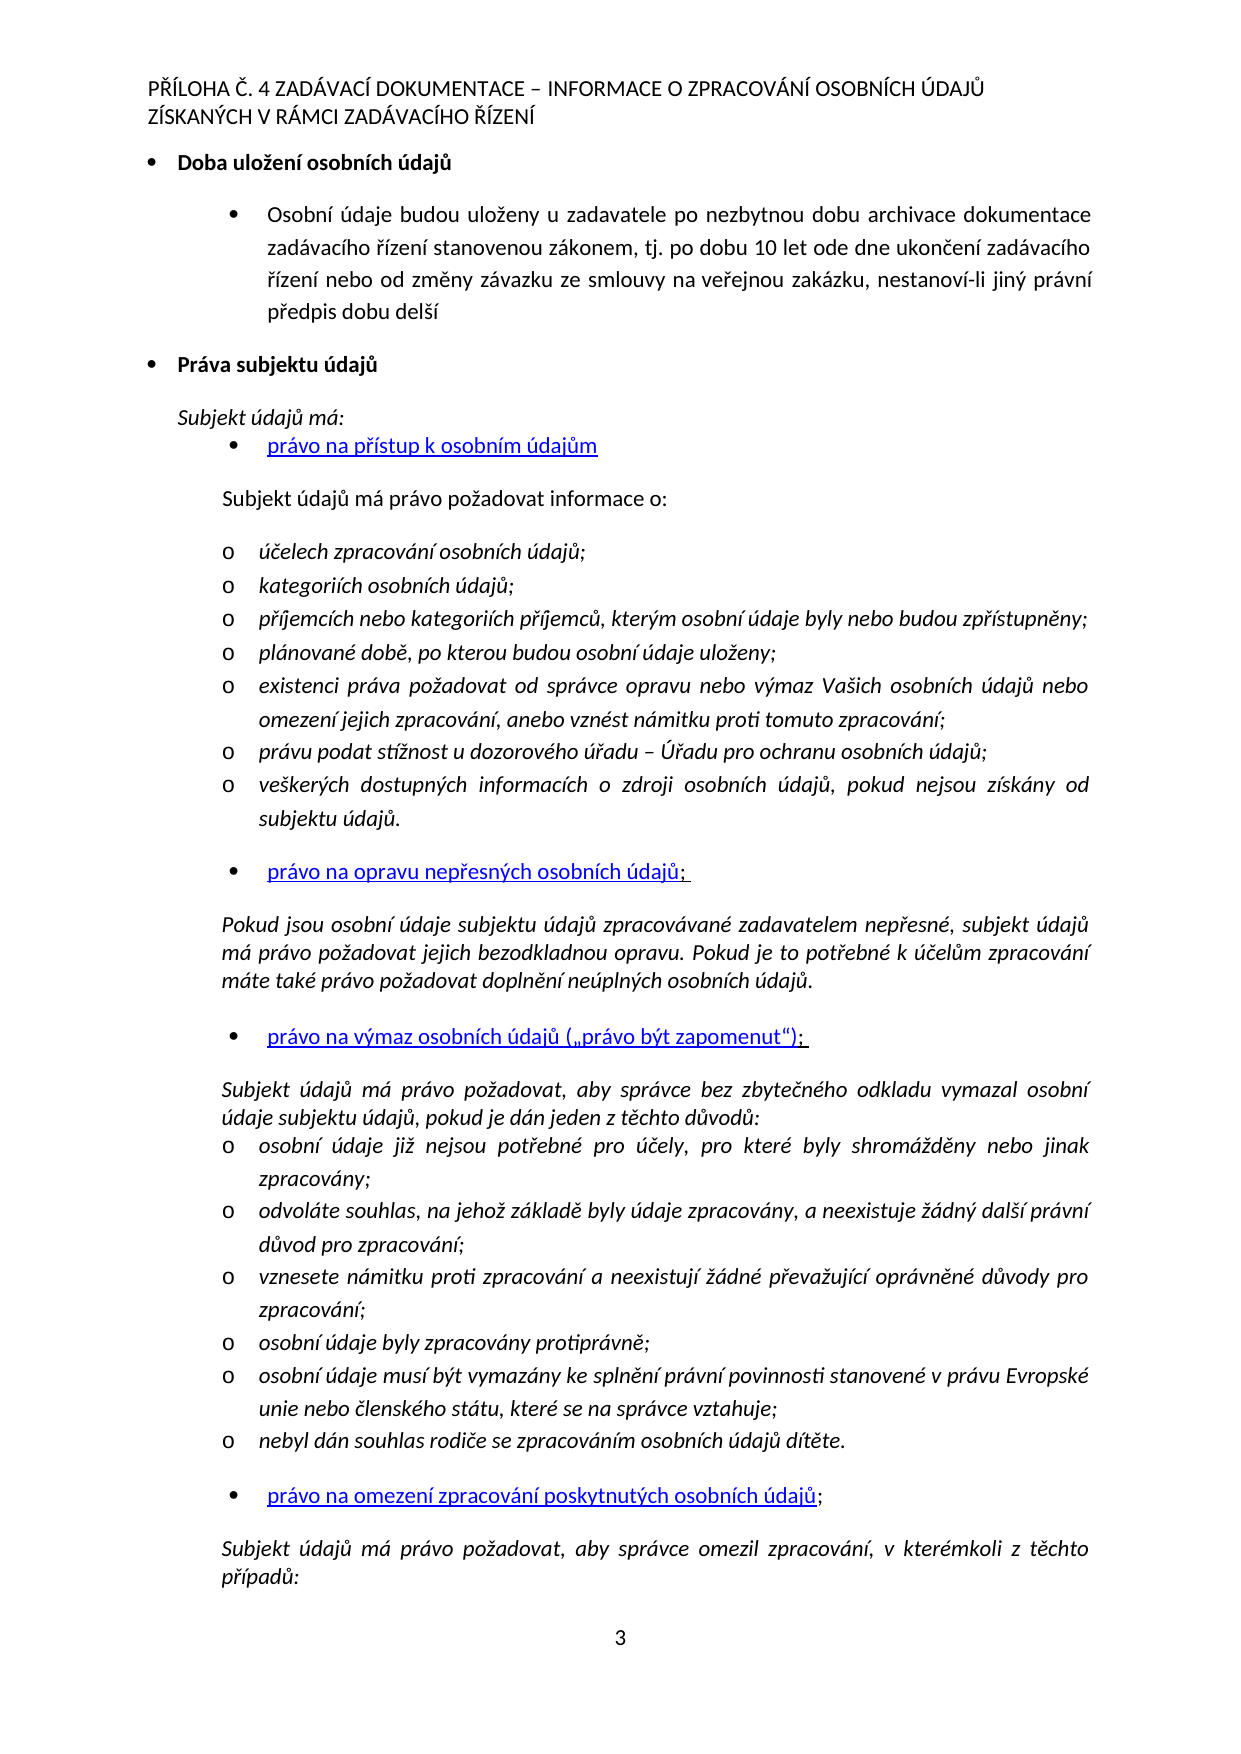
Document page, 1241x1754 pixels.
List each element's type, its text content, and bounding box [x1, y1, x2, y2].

text plánované době, po kterou budou osobní údaje uloženy; [221, 638, 1093, 667]
text existenci práva požadovat od správce opravu nebo výmaz Vašich osobních údajů nebo omezení jejich zpracování, anebo vznést námitku proti tomuto zpracování; [221, 671, 1093, 733]
text Práva subjektu údajů [148, 350, 1093, 378]
text osobní údaje byly zpracovány protiprávně; [221, 1328, 1093, 1357]
text Subjekt údajů má právo požadovat, aby správce bez zbytečného odkladu vymazal osobní údaje subjektu údajů, pokud je dán jeden z těchto důvodů: [221, 1075, 1093, 1131]
text veškerých dostupných informacích o zdroji osobních údajů, pokud nejsou získány od subjektu údajů. [221, 771, 1093, 832]
text nebyl dán souhlas rodiče se zpracováním osobních údajů dítěte. [221, 1427, 1093, 1456]
text osobní údaje musí být vymazány ke splnění právní povinnosti stanovené v právu Evropské unie nebo členského státu, které se na správce vztahuje; [221, 1361, 1093, 1422]
text právu podat stížnost u dozorového úřadu – Úřadu pro ochranu osobních údajů; [221, 737, 1093, 766]
text vznesete námitku proti zpracování a neexistují žádné převažující oprávněné důvody pro zpracování; [221, 1262, 1093, 1323]
text Subjekt údajů má právo požadovat, aby správce omezil zpracování, v kterémkoli z těchto případů: [221, 1534, 1093, 1590]
text Doba uložení osobních údajů [148, 148, 1093, 176]
text právo na výmaz osobních údajů („právo být zapomenut“); [229, 1022, 1093, 1050]
text právo na přístup k osobním údajům [229, 431, 1093, 459]
list Subjekt údajů má právo požadovat informace o: [222, 484, 1093, 512]
text kategoriích osobních údajů; [221, 571, 1093, 600]
text odvoláte souhlas, na jehož základě byly údaje zpracovány, a neexistuje žádný další právní důvod pro zpracování; [221, 1197, 1093, 1258]
text právo na omezení zpracování poskytnutých osobních údajů; [229, 1481, 1093, 1509]
text Subjekt údajů má: [148, 403, 1093, 431]
text Pokud jsou osobní údaje subjektu údajů zpracovávané zadavatelem nepřesné, subjekt údajů má právo požadovat jejich bezodkladnou opravu. Pokud je to potřebné k účelům zpracování máte také právo požadovat doplnění neúplných osobních údajů. [221, 910, 1093, 994]
text Osobní údaje budou uloženy u zadavatele po nezbytnou dobu archivace dokumentace zadávacího řízení stanovenou zákonem, tj. po dobu 10 let ode dne ukončení zadávacího řízení nebo od změny závazku ze smlouvy na veřejnou zakázku, nestanoví-li jiný právní předpis dobu delší [229, 201, 1093, 325]
text příjemcích nebo kategoriích příjemců, kterým osobní údaje byly nebo budou zpřístupněny; [221, 604, 1093, 633]
text právo na opravu nepřesných osobních údajů; [229, 857, 1093, 885]
text osobní údaje již nejsou potřebné pro účely, pro které byly shromážděny nebo jinak zpracovány; [221, 1131, 1093, 1192]
text účelech zpracování osobních údajů; [221, 537, 1093, 566]
